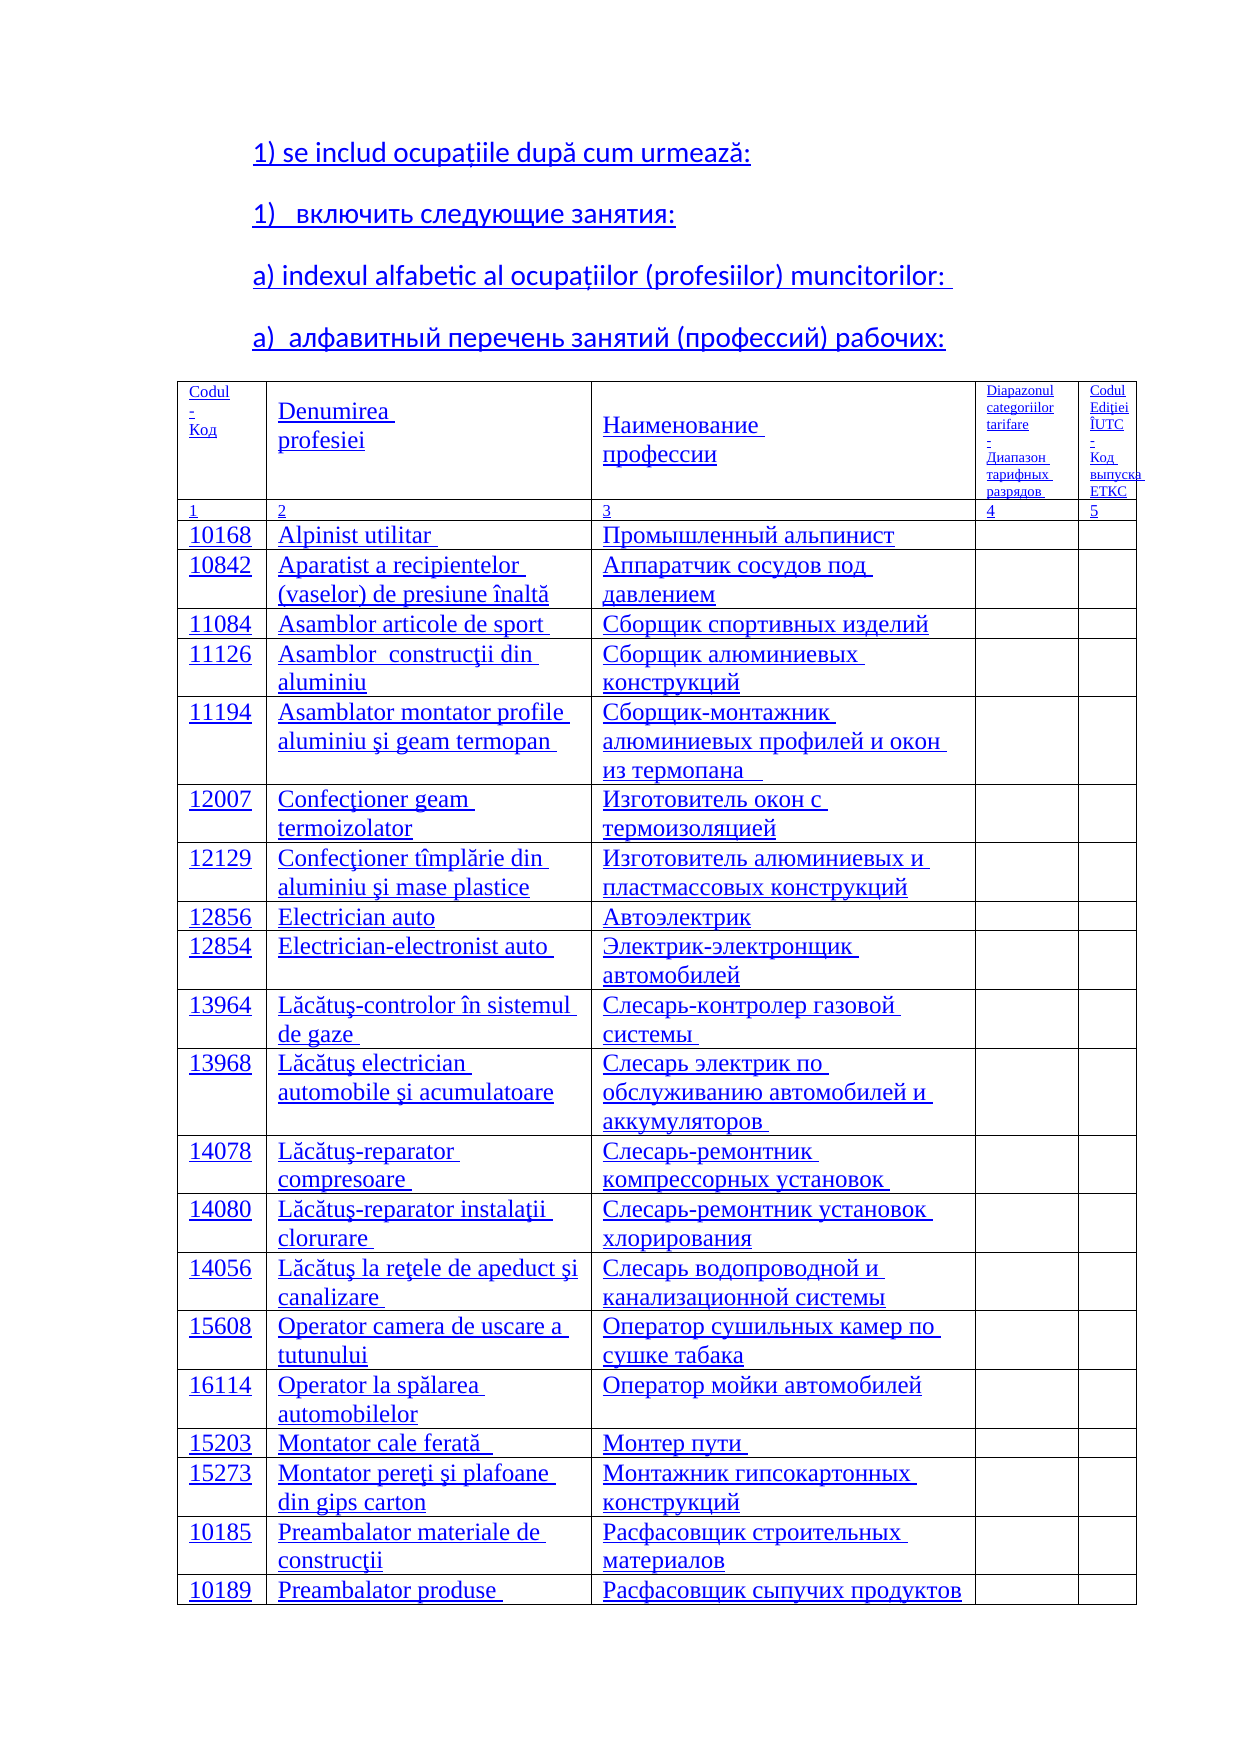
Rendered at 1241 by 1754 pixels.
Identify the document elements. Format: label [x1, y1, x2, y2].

table_cell [162, 118, 1136, 1621]
